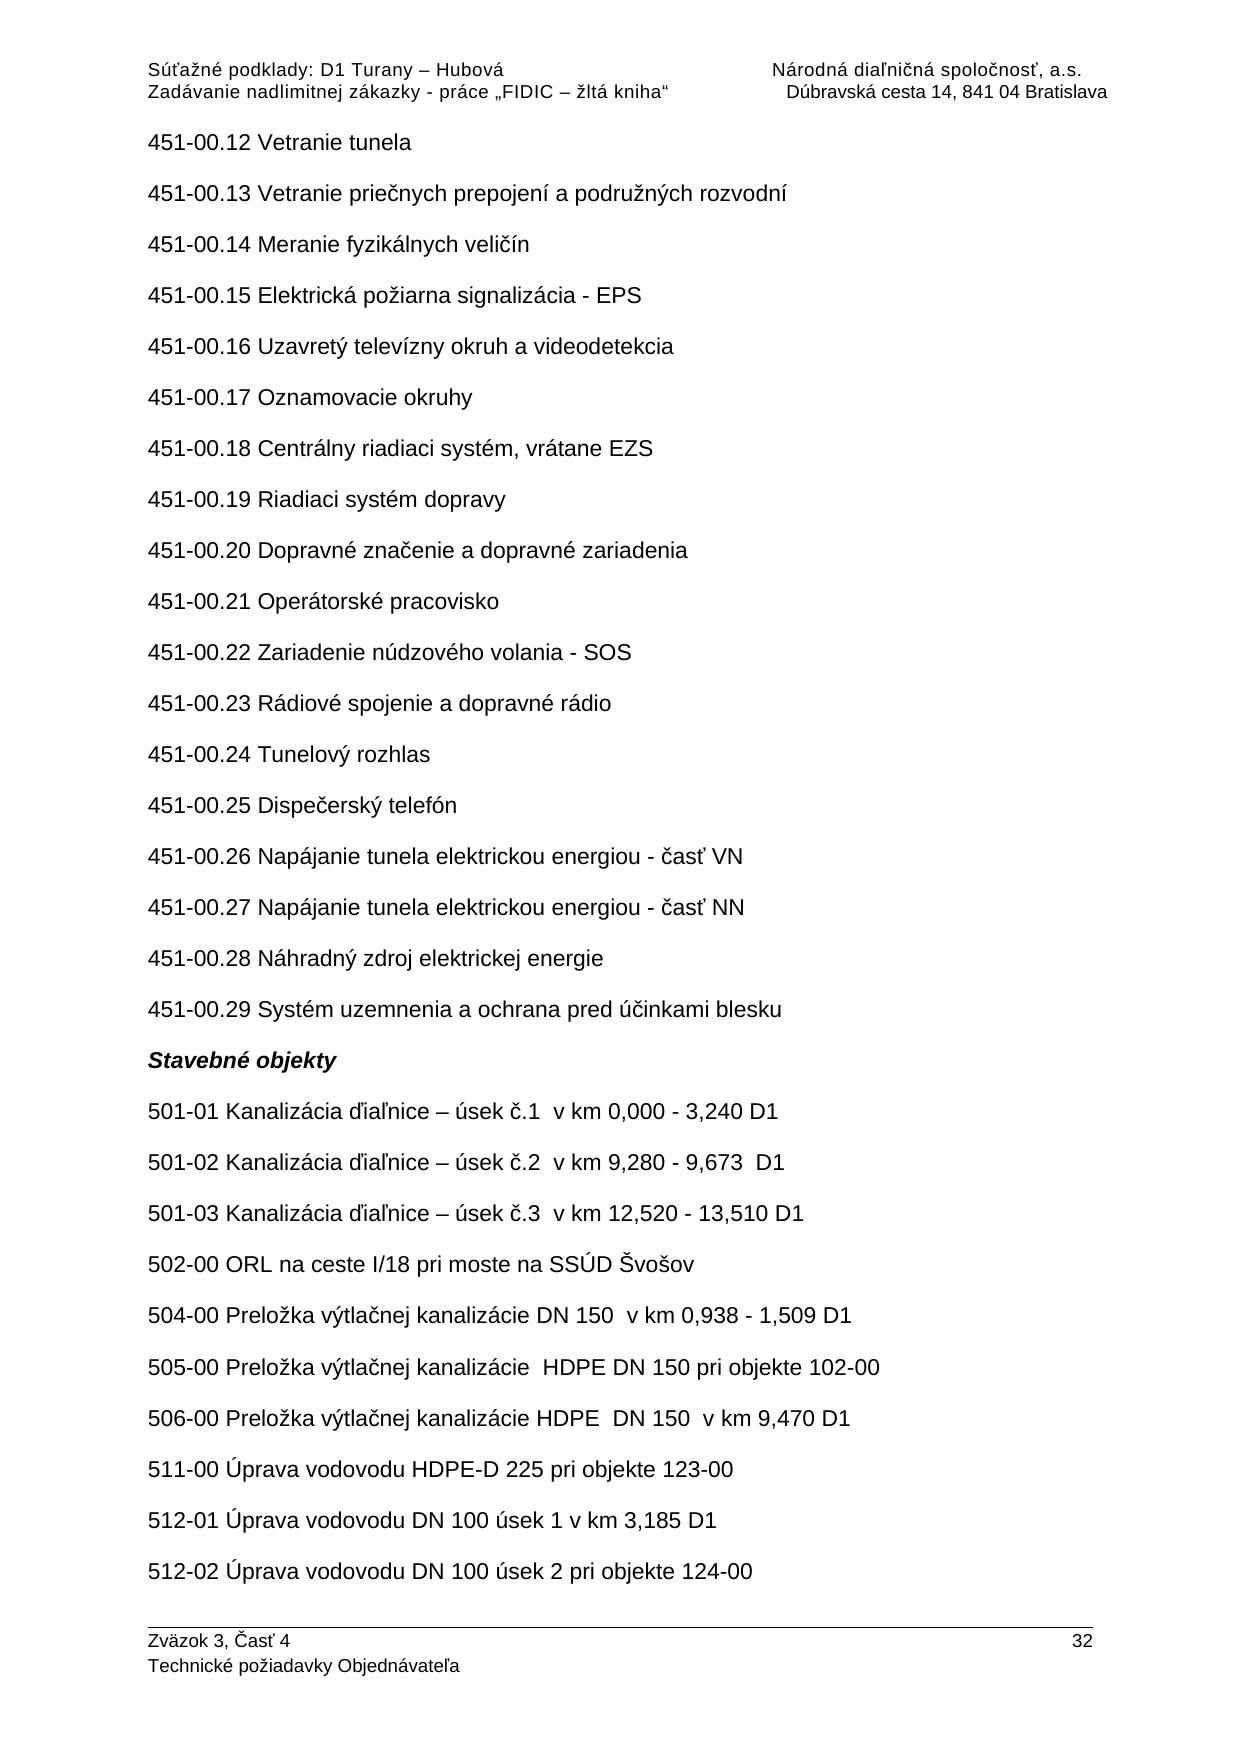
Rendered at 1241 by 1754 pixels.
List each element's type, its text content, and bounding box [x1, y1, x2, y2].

text 451-00.27 Napájanie tunela elektrickou energiou - časť NN [148, 894, 1093, 921]
text 451-00.22 Zariadenie núdzového volania - SOS [148, 639, 1093, 665]
text 451-00.26 Napájanie tunela elektrickou energiou - časť VN [148, 843, 1093, 869]
text 451-00.21 Operátorské pracovisko [148, 588, 1093, 614]
text 451-00.18 Centrálny riadiaci systém, vrátane EZS [148, 435, 1093, 461]
text 451-00.17 Oznamovacie okruhy [148, 384, 1093, 410]
text 451-00.16 Uzavretý televízny okruh a videodetekcia [148, 333, 1093, 359]
text Stavebné objekty [148, 1047, 1093, 1074]
text 451-00.29 Systém uzemnenia a ochrana pred účinkami blesku [148, 996, 1093, 1023]
text 451-00.15 Elektrická požiarna signalizácia - EPS [148, 282, 1093, 308]
text 512-01 Úprava vodovodu DN 100 úsek 1 v km 3,185 D1 [148, 1507, 1093, 1533]
text 504-00 Preložka výtlačnej kanalizácie DN 150 v km 0,938 - 1,509 D1 [148, 1302, 1093, 1329]
text 451-00.25 Dispečerský telefón [148, 792, 1093, 818]
text 505-00 Preložka výtlačnej kanalizácie HDPE DN 150 pri objekte 102-00 [148, 1353, 1093, 1380]
text 451-00.20 Dopravné značenie a dopravné zariadenia [148, 537, 1093, 563]
text 502-00 ORL na ceste I/18 pri moste na SSÚD Švošov [148, 1251, 1093, 1278]
text 511-00 Úprava vodovodu HDPE-D 225 pri objekte 123-00 [148, 1456, 1093, 1482]
text 501-01 Kanalizácia ďiaľnice – úsek č.1 v km 0,000 - 3,240 D1 [148, 1098, 1093, 1125]
text 451-00.19 Riadiaci systém dopravy [148, 486, 1093, 512]
text 506-00 Preložka výtlačnej kanalizácie HDPE DN 150 v km 9,470 D1 [148, 1404, 1093, 1431]
text 451-00.24 Tunelový rozhlas [148, 741, 1093, 767]
text 501-03 Kanalizácia ďiaľnice – úsek č.3 v km 12,520 - 13,510 D1 [148, 1200, 1093, 1227]
text 451-00.13 Vetranie priečnych prepojení a podružných rozvodní [148, 179, 1093, 206]
text 451-00.14 Meranie fyzikálnych veličín [148, 231, 1093, 257]
text 501-02 Kanalizácia ďiaľnice – úsek č.2 v km 9,280 - 9,673 D1 [148, 1149, 1093, 1176]
text 512-02 Úprava vodovodu DN 100 úsek 2 pri objekte 124-00 [148, 1558, 1093, 1584]
text 451-00.28 Náhradný zdroj elektrickej energie [148, 945, 1093, 972]
text 451-00.23 Rádiové spojenie a dopravné rádio [148, 690, 1093, 716]
text 451-00.12 Vetranie tunela [148, 128, 1093, 155]
